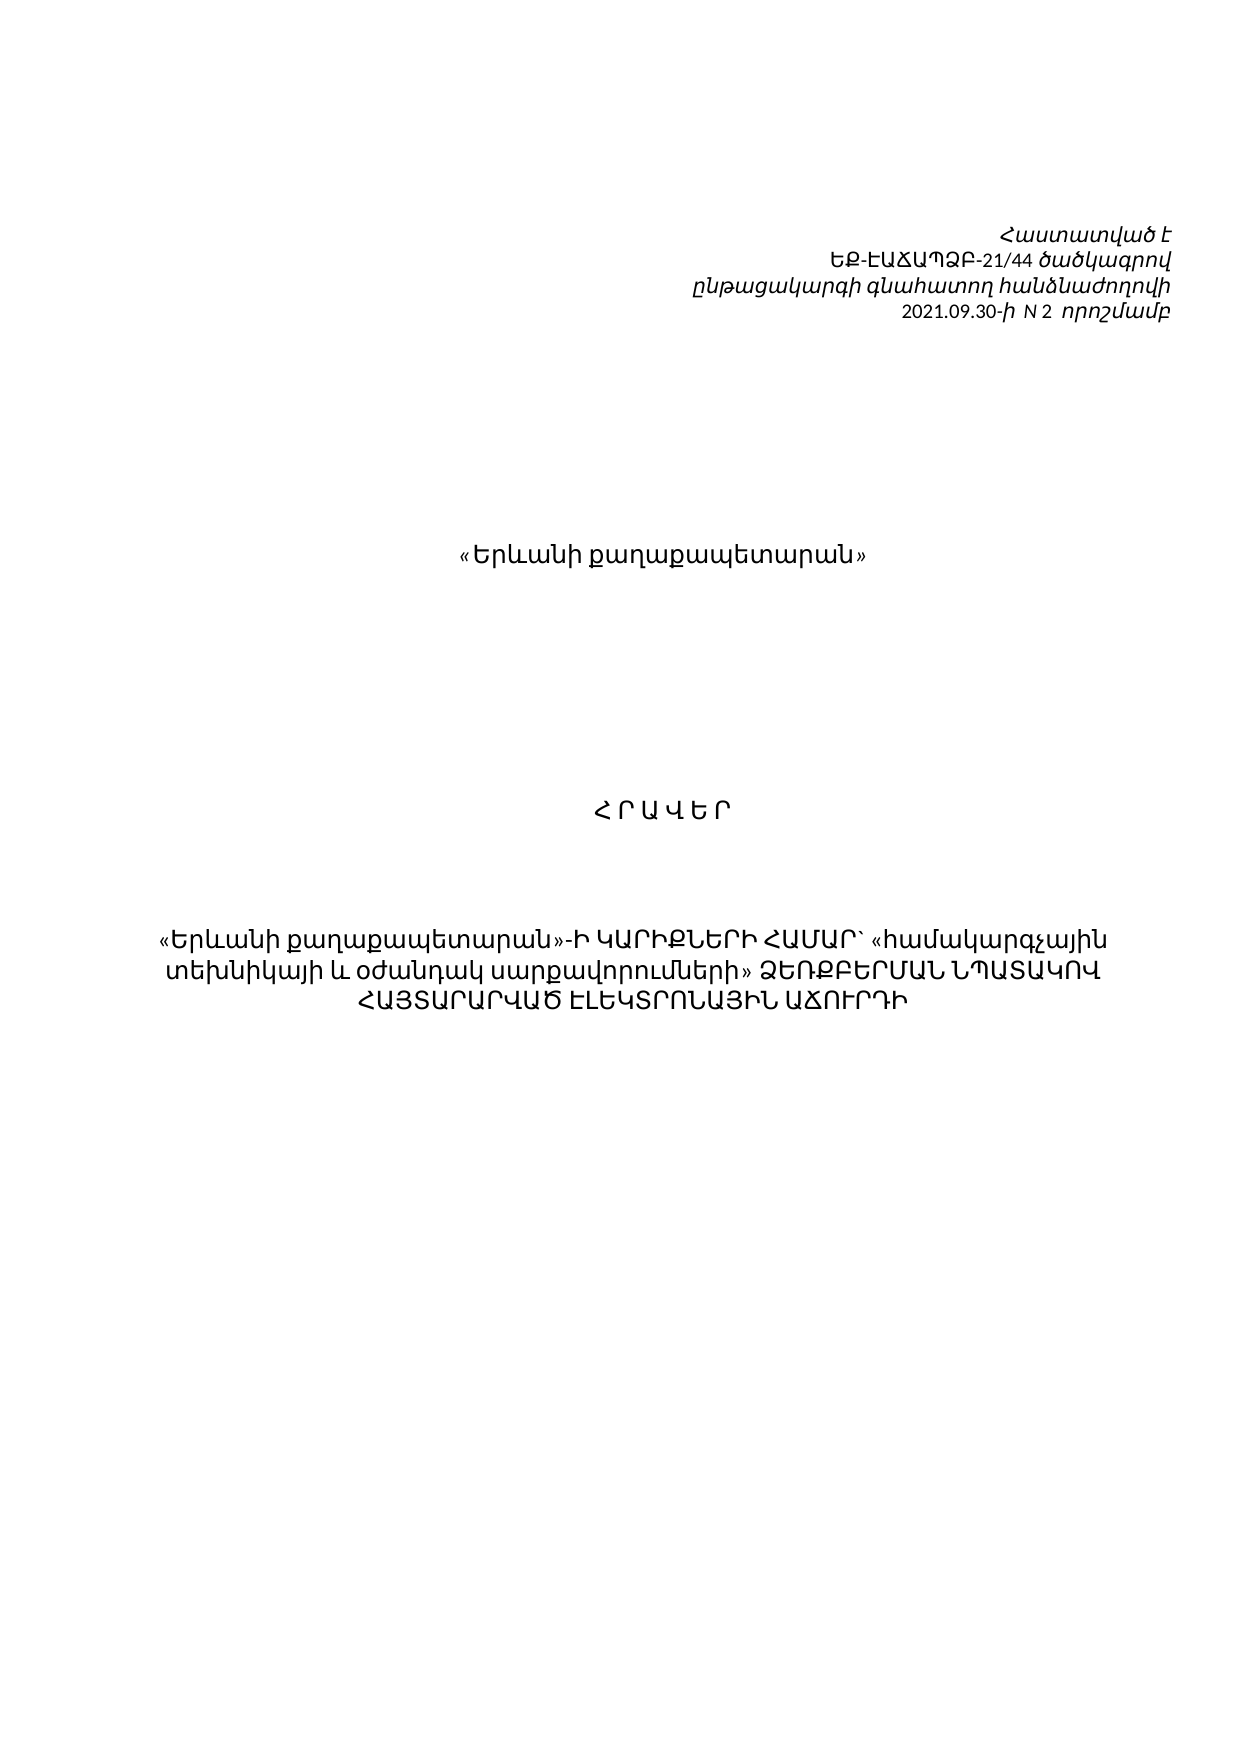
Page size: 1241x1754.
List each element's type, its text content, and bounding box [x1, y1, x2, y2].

text « Երևանի քաղաքապետարան» [94, 539, 1172, 569]
text ընթացակարգի գնահատող հանձնաժողովի [94, 273, 1171, 298]
text «Երևանի քաղաքապետարան»-Ի ԿԱՐԻՔՆԵՐԻ ՀԱՄԱՐ` «համակարգչային տեխնիկայի և օժանդակ սարքավորումների» ՁԵՌՔԲԵՐՄԱՆ ՆՊԱՏԱԿՈՎ ՀԱՅՏԱՐԱՐՎԱԾ ԷԼԵԿՏՐՈՆԱՅԻՆ ԱՃՈՒՐԴԻ [94, 924, 1172, 1016]
text 2021.09.30 -ի N 2 որոշմամբ [94, 298, 1171, 324]
text ԵՔ-ԷԱՃԱՊՁԲ-21/44 ծածկագրով [94, 248, 1171, 273]
text Հաստատված է [94, 222, 1171, 248]
text Հ Ր Ա Վ Ե Ր [94, 795, 1172, 826]
